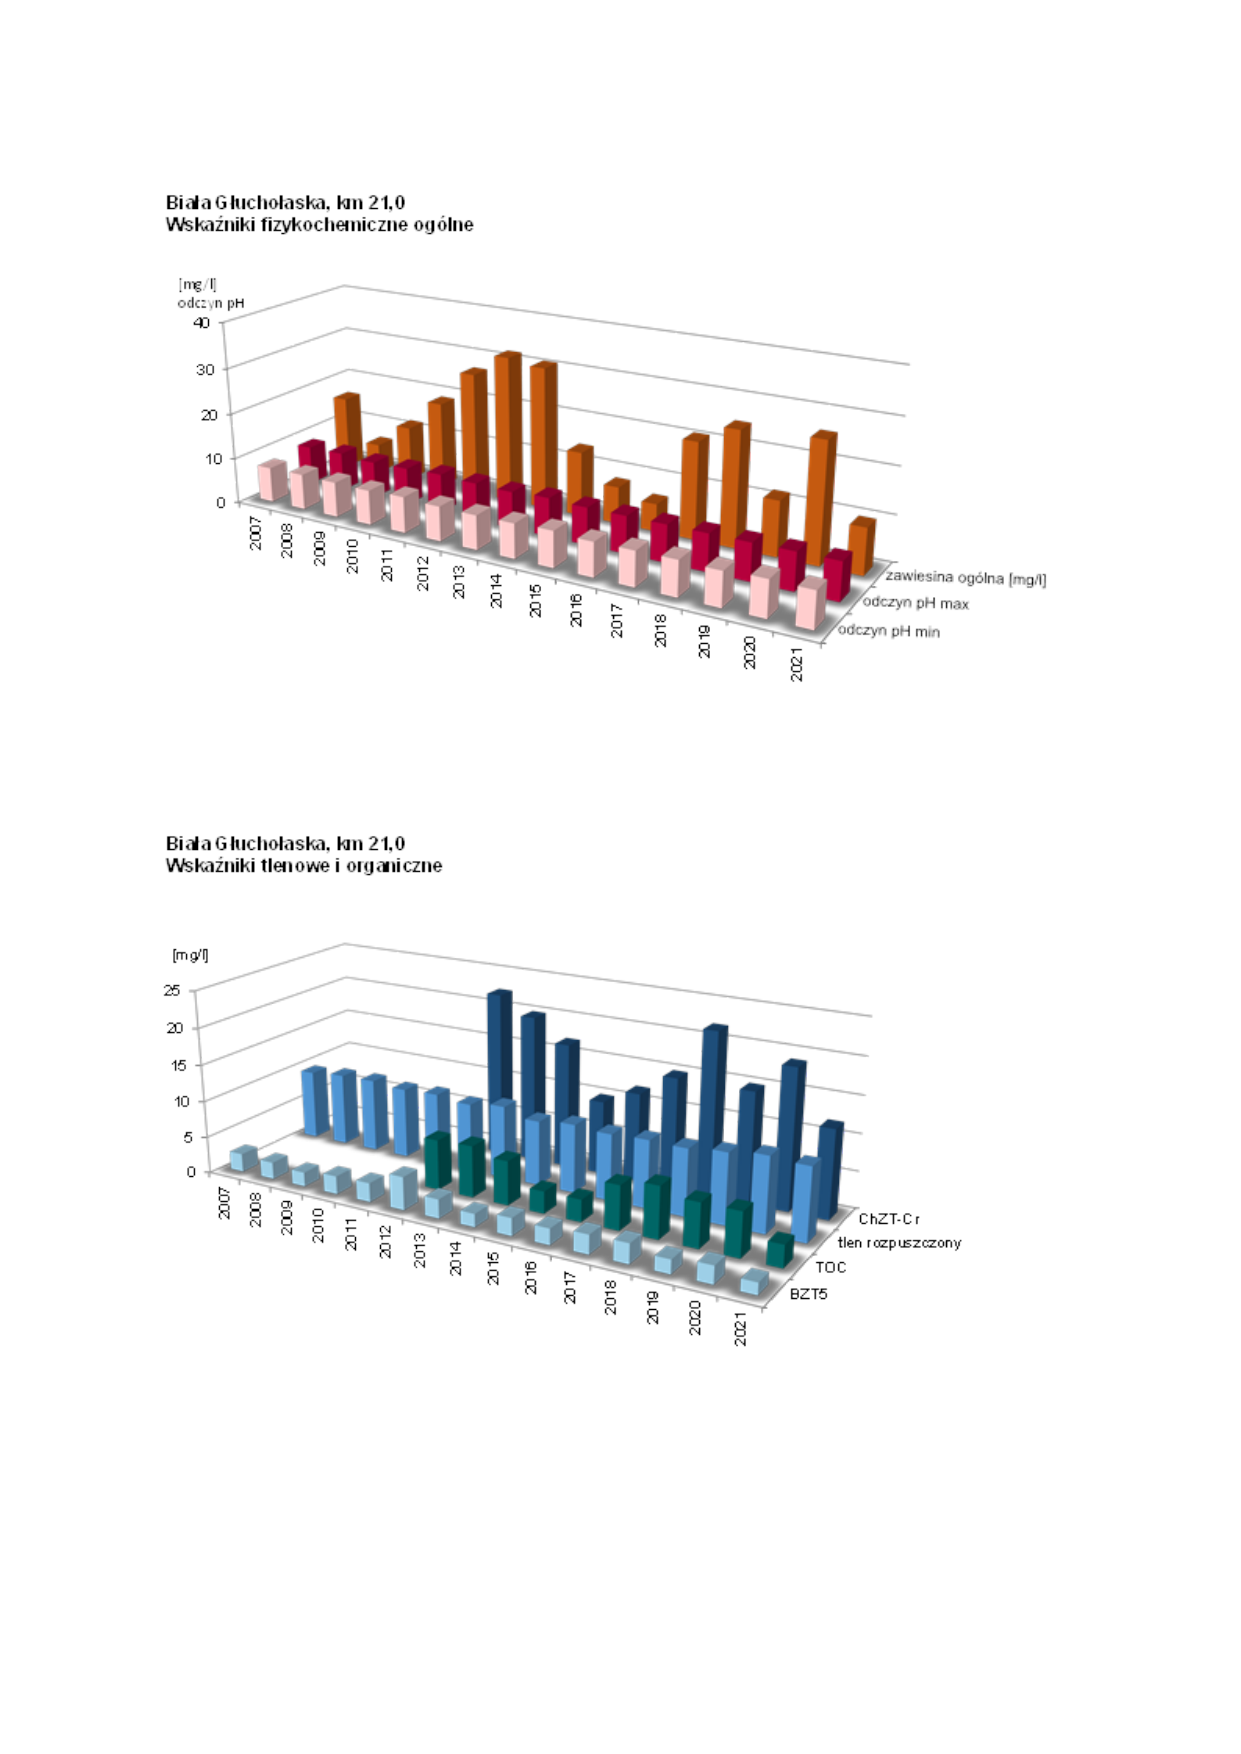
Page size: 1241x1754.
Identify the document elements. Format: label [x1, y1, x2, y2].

picture [147, 788, 1093, 1406]
picture [147, 147, 1093, 765]
